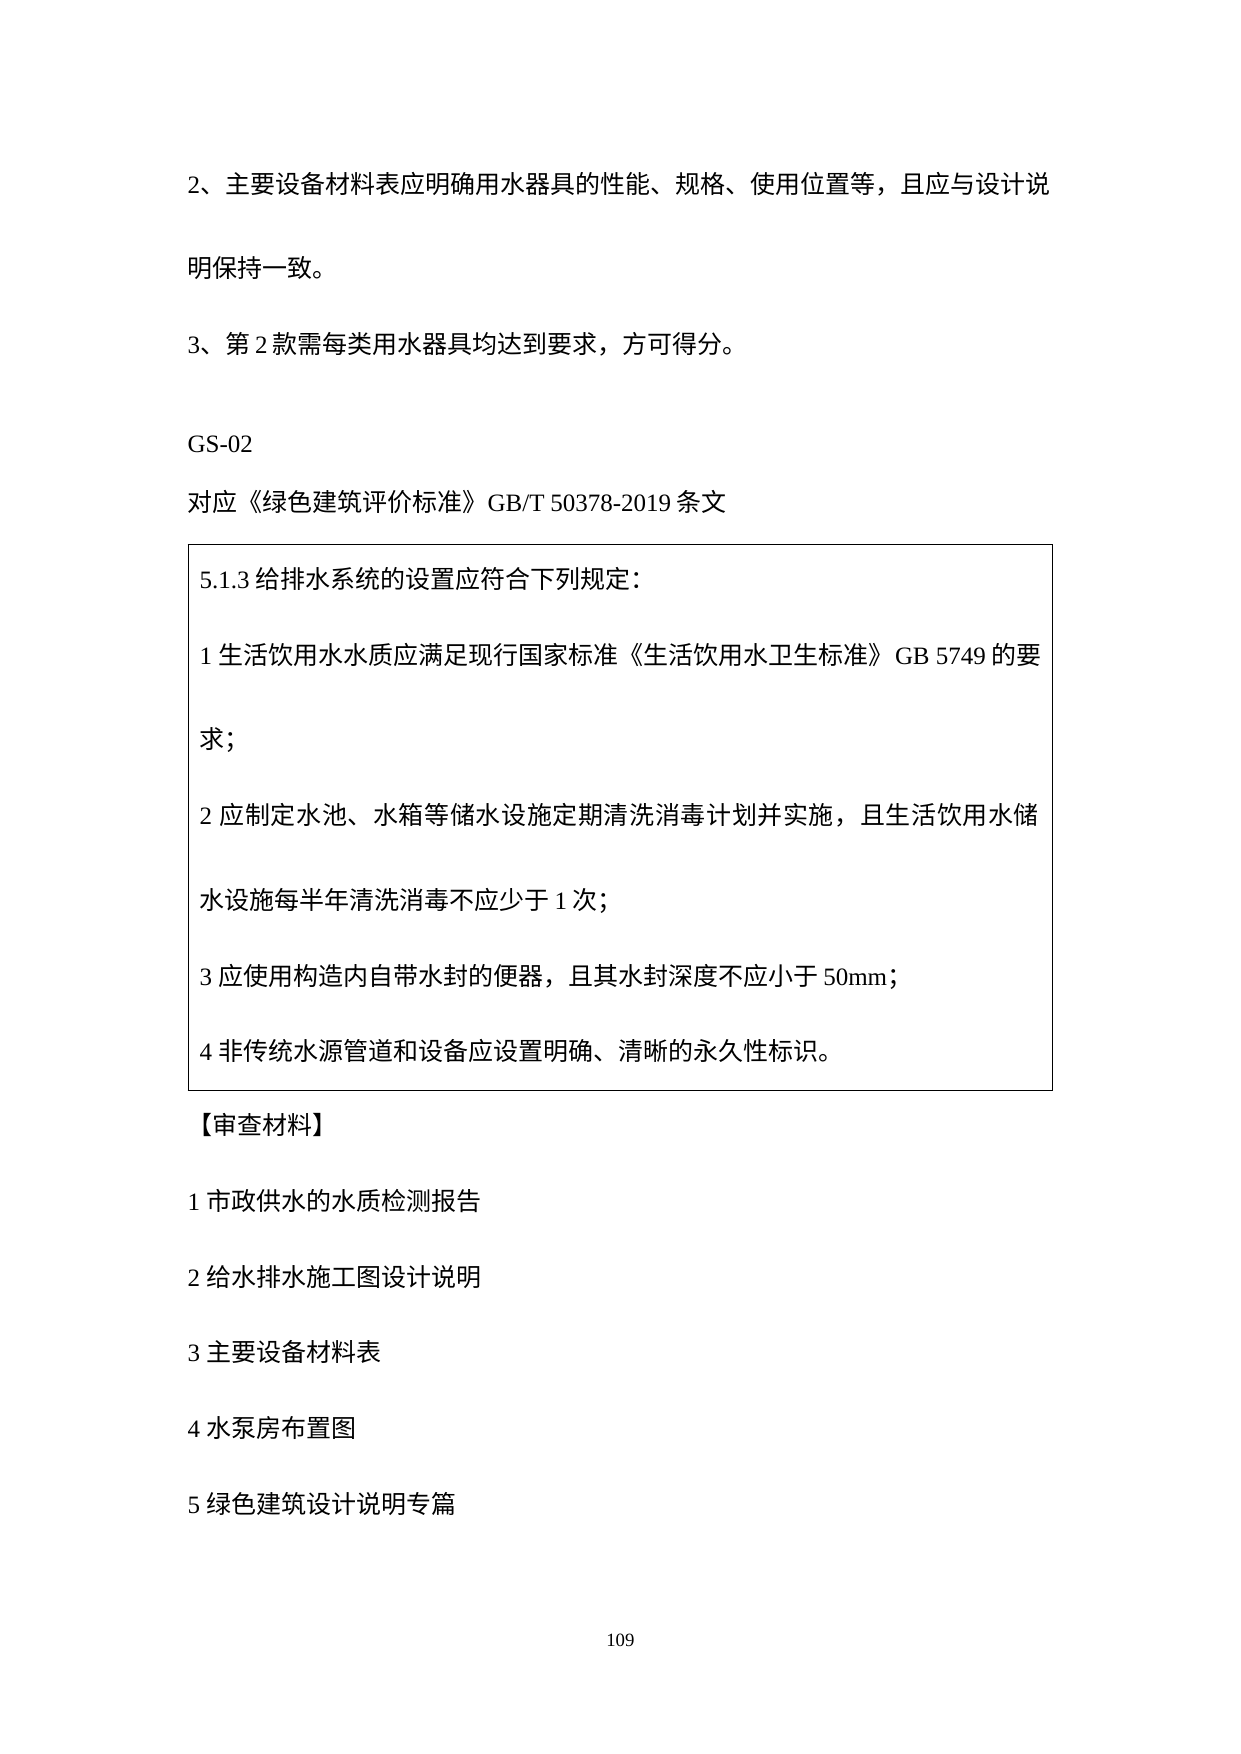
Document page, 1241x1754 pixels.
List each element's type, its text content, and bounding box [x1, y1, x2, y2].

text 5 绿色建筑设计说明专篇 [187, 1470, 1053, 1535]
text 3、第2款需每类用水器具均达到要求，方可得分。 [187, 310, 1053, 375]
text 4 水泵房布置图 [187, 1394, 1053, 1459]
text 1 市政供水的水质检测报告 [187, 1167, 1053, 1232]
text 【审查材料】 [187, 1091, 1053, 1156]
text 对应《绿色建筑评价标准》GB/T 50378-2019条文 [187, 468, 1053, 533]
text 2 给水排水施工图设计说明 [187, 1243, 1053, 1308]
text GS-02 [187, 427, 1053, 460]
text 2、主要设备材料表应明确用水器具的性能、规格、使用位置等，且应与设计说明保持一致。 [187, 150, 1053, 299]
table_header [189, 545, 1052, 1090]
text 3 主要设备材料表 [187, 1318, 1053, 1383]
